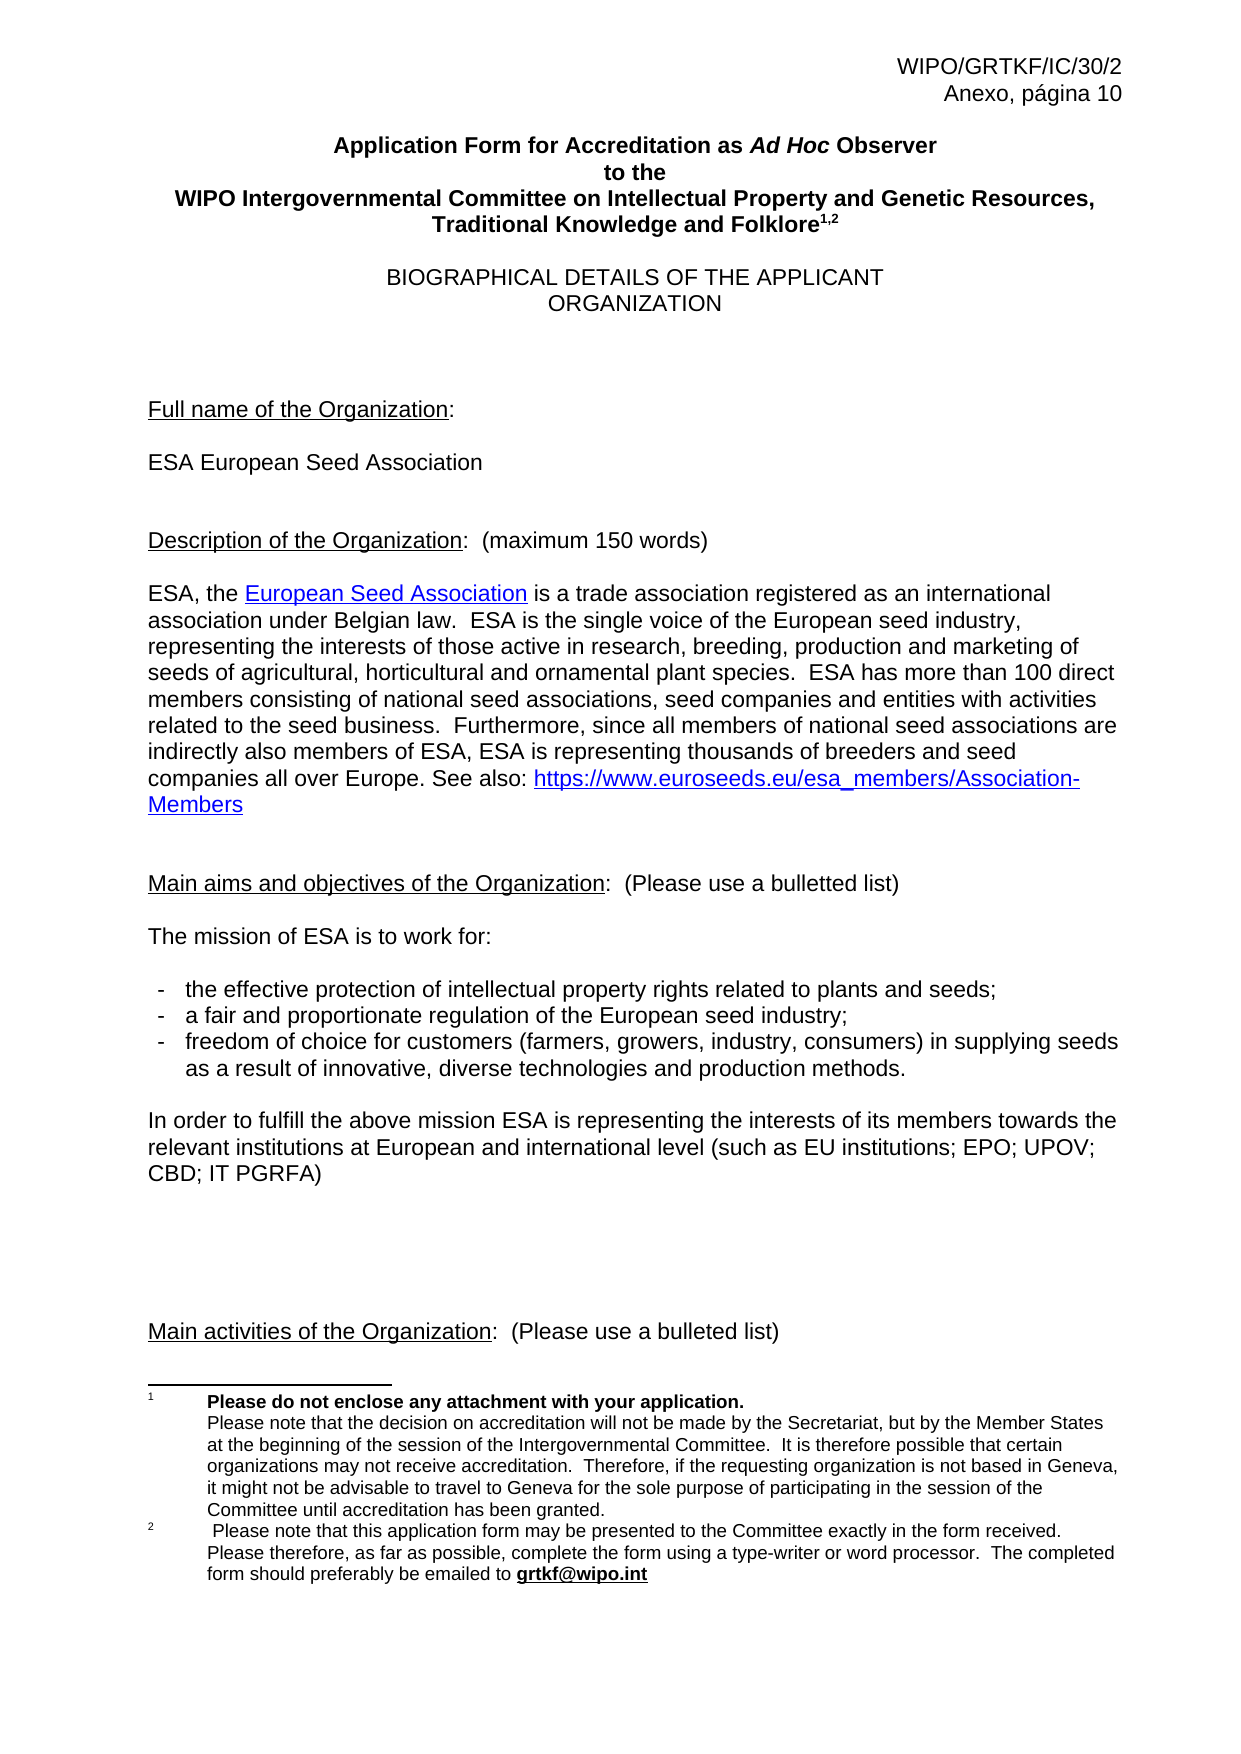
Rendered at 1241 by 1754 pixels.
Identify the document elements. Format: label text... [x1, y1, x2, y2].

text The mission of ESA is to work for: [148, 923, 1122, 949]
text ORGANIZATION [148, 290, 1122, 317]
text Main aims and objectives of the Organization: (Please use a bulletted list) [148, 870, 1122, 896]
text BIOGRAPHICAL DETAILS OF THE APPLICANT [148, 264, 1122, 290]
text Full name of the Organization: [148, 396, 1122, 422]
list freedom of choice for customers (farmers, growers, industry, consumers) in supplying seeds as a result of innovative, diverse technologies and production methods. [157, 1028, 1122, 1081]
text Application Form for Accreditation as Ad Hoc Observer [148, 132, 1122, 158]
text In order to fulfill the above mission ESA is representing the interests of its members towards the relevant institutions at European and international level (such as EU institutions; EPO; UPOV; CBD; IT PGRFA) [148, 1107, 1122, 1186]
text Main activities of the Organization: (Please use a bulleted list) [148, 1318, 1122, 1344]
text ESA European Seed Association [148, 448, 1122, 475]
text Description of the Organization: (maximum 150 words) [148, 527, 1122, 554]
text ESA, the European Seed Association is a trade association registered as an international association under Belgian law. ESA is the single voice of the European seed industry, representing the interests of those active in research, breeding, production and marketing of seeds of agricultural, horticultural and ornamental plant species. ESA has more than 100 direct members consisting of national seed associations, seed companies and entities with activities related to the seed business. Furthermore, since all members of national seed associations are indirectly also members of ESA, ESA is representing thousands of breeders and seed companies all over Europe. See also: https://www.euroseeds.eu/esa_members/Association-Members [148, 580, 1122, 817]
list the effective protection of intellectual property rights related to plants and seeds; [157, 976, 1122, 1002]
text WIPO Intergovernmental Committee on Intellectual Property and Genetic Resources, Traditional Knowledge and Folklore, [148, 185, 1122, 238]
text to the [148, 158, 1122, 185]
list a fair and proportionate regulation of the European seed industry; [157, 1002, 1122, 1028]
